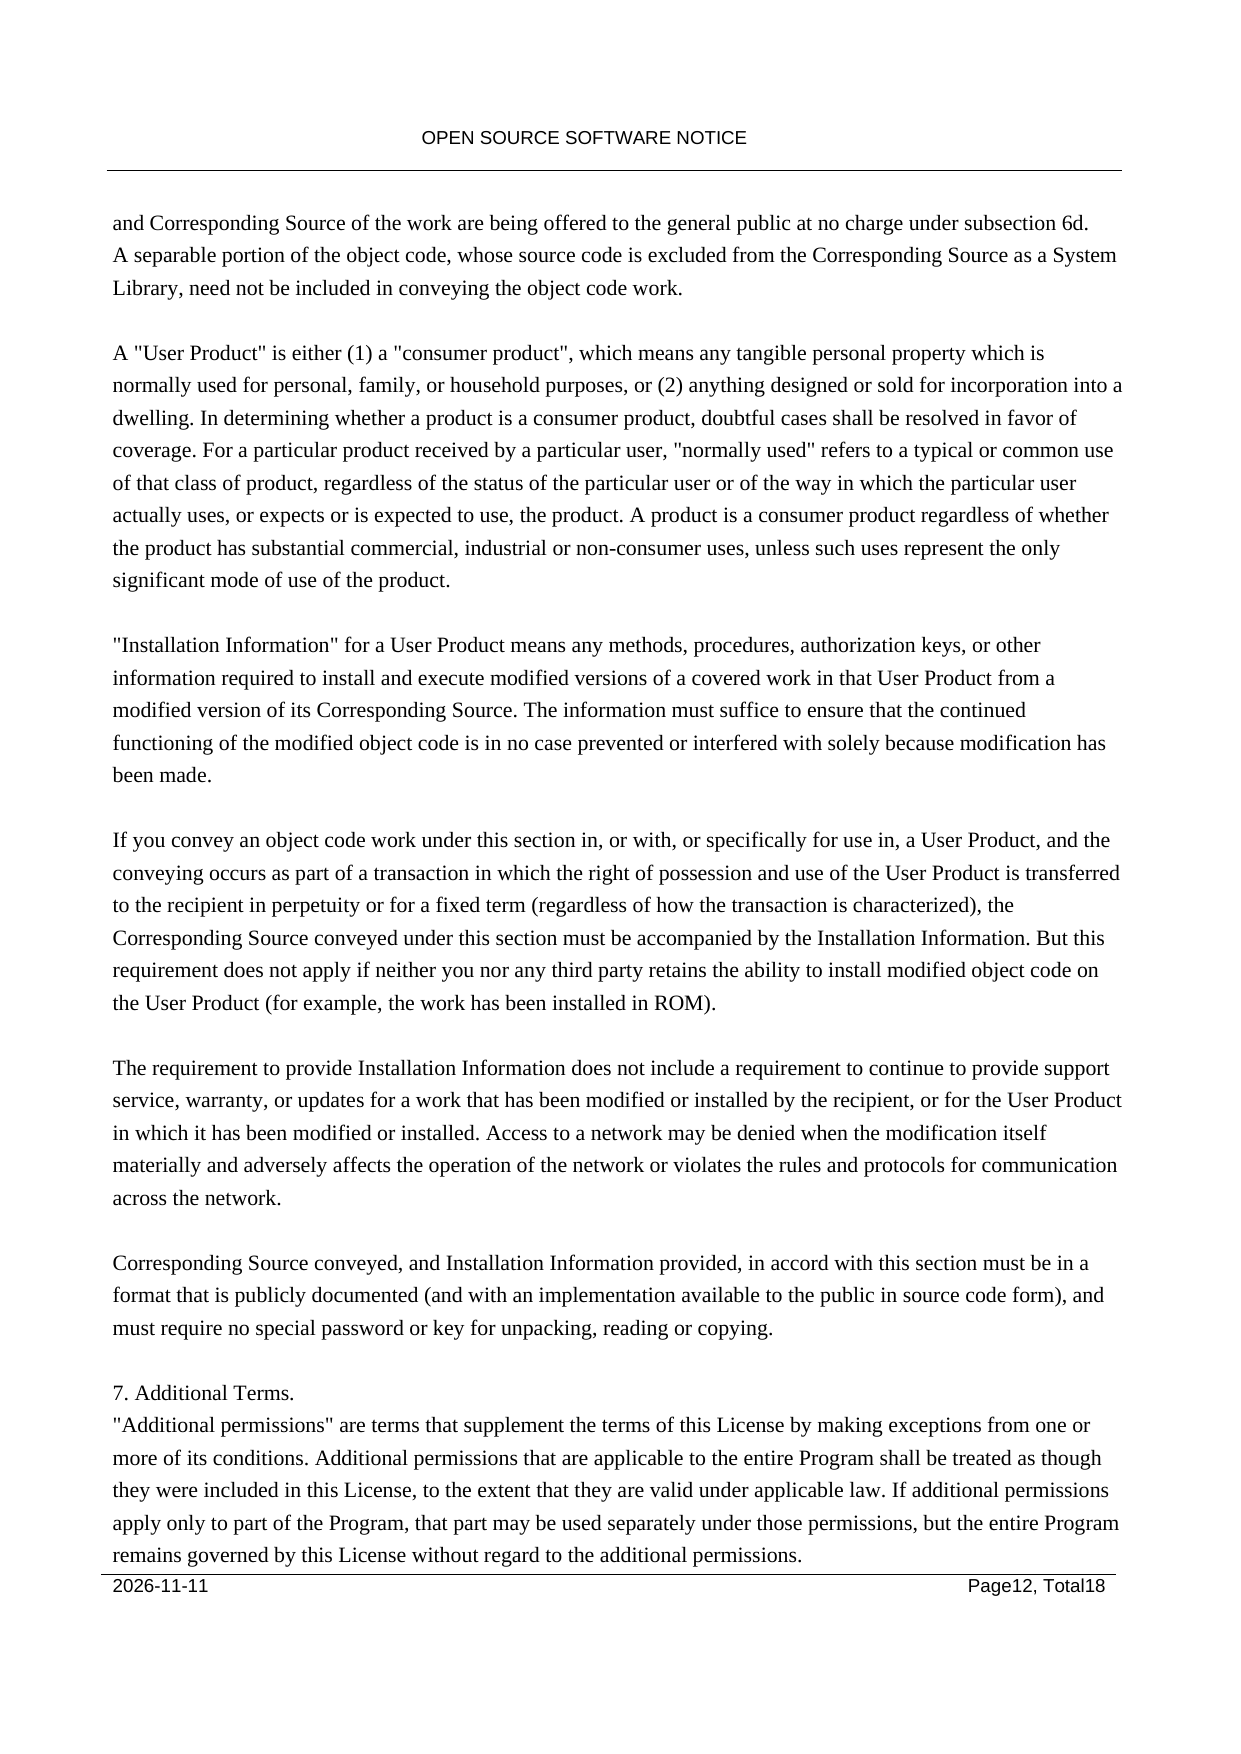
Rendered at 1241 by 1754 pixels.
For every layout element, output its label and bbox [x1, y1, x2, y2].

text [112, 206, 1128, 1571]
